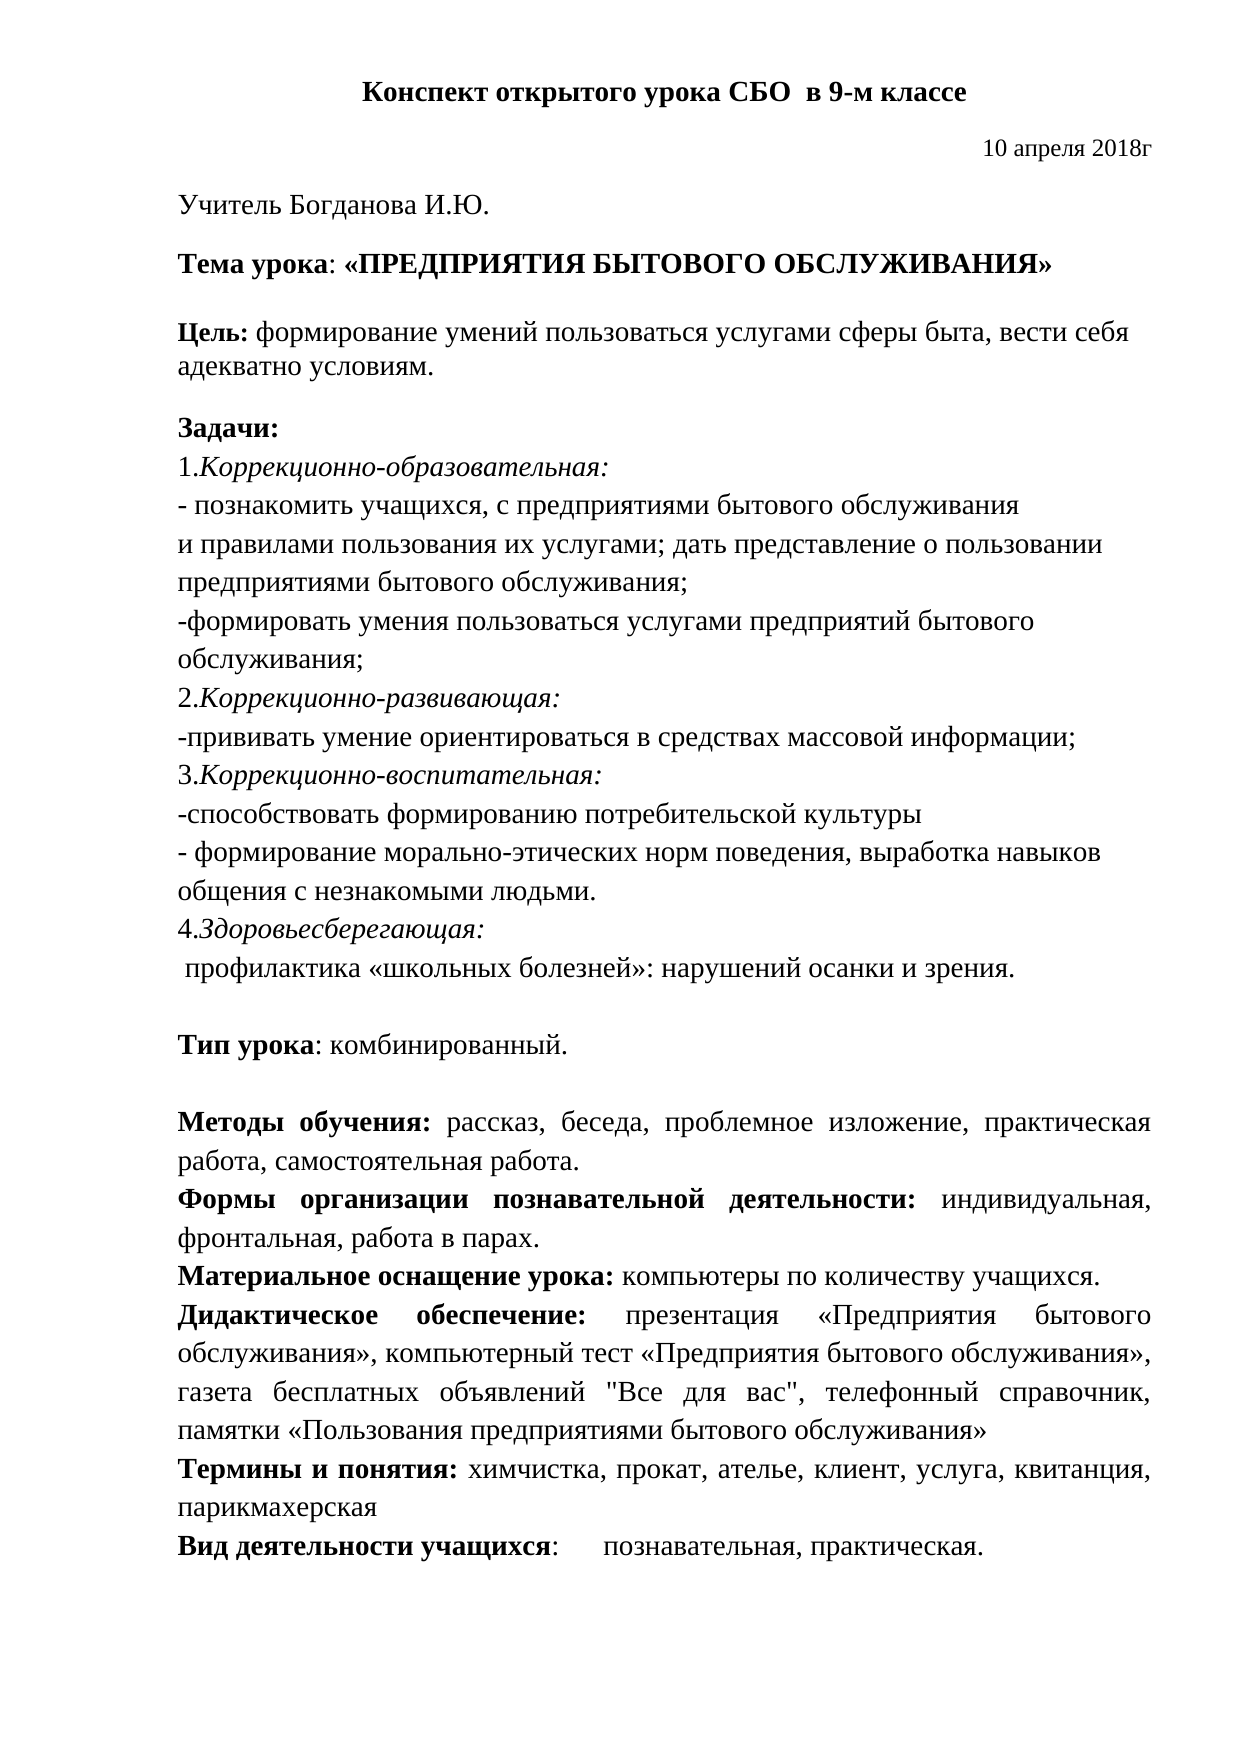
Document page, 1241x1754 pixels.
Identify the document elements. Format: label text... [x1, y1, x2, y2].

text Материальное оснащение урока: компьютеры по количеству учащихся. [177, 1258, 1152, 1292]
text 3.Коррекционно-воспитательная: [177, 757, 1152, 791]
text - формирование морально-этических норм поведения, выработка навыков [177, 834, 1152, 868]
text обслуживания; [177, 642, 1152, 675]
text -прививать умение ориентироваться в средствах массовой информации; [177, 719, 1152, 752]
text профилактика «школьных болезней»: нарушений осанки и зрения. [177, 950, 1152, 983]
text Дидактическое обеспечение: презентация «Предприятия бытового обслуживания», компьютерный тест «Предприятия бытового обслуживания», газета бесплатных объявлений "Все для вас", телефонный справочник, памятки «Пользования предприятиями бытового обслуживания» [177, 1297, 1152, 1446]
text -способствовать формированию потребительской культуры [177, 796, 1152, 829]
text 2.Коррекционно-развивающая: [177, 680, 1152, 714]
text общения с незнакомыми людьми. [177, 873, 1152, 906]
text Задачи: [177, 410, 1152, 444]
text и правилами пользования их услугами; дать представление о пользовании [177, 526, 1152, 559]
text 4.Здоровьесберегающая: [177, 911, 1152, 945]
text Методы обучения: рассказ, беседа, проблемное изложение, практическая работа, самостоятельная работа. [177, 1104, 1152, 1176]
text -формировать умения пользоваться услугами предприятий бытового [177, 603, 1152, 637]
text 10 апреля 2018г [177, 133, 1152, 162]
subtitle Цель: формирование умений пользоваться услугами сферы быта, вести себя адекватно условиям. [177, 314, 1152, 381]
text Формы организации познавательной деятельности: индивидуальная, фронтальная, работа в парах. [177, 1181, 1152, 1253]
text Вид деятельности учащихся: познавательная, практическая. [177, 1528, 1152, 1562]
text Термины и понятия: химчистка, прокат, ателье, клиент, услуга, квитанция, парикмахерская [177, 1451, 1152, 1523]
text 1.Коррекционно-образовательная: [177, 449, 1152, 482]
text предприятиями бытового обслуживания; [177, 564, 1152, 598]
text Тема урока: «ПРЕДПРИЯТИЯ БЫТОВОГО ОБСЛУЖИВАНИЯ» [177, 246, 1152, 280]
text Конспект открытого урока СБО в 9-м классе [177, 74, 1152, 107]
text - познакомить учащихся, с предприятиями бытового обслуживания [177, 487, 1152, 521]
text Учитель Богданова И.Ю. [177, 187, 1152, 221]
text Тип урока: комбинированный. [177, 1027, 1152, 1061]
